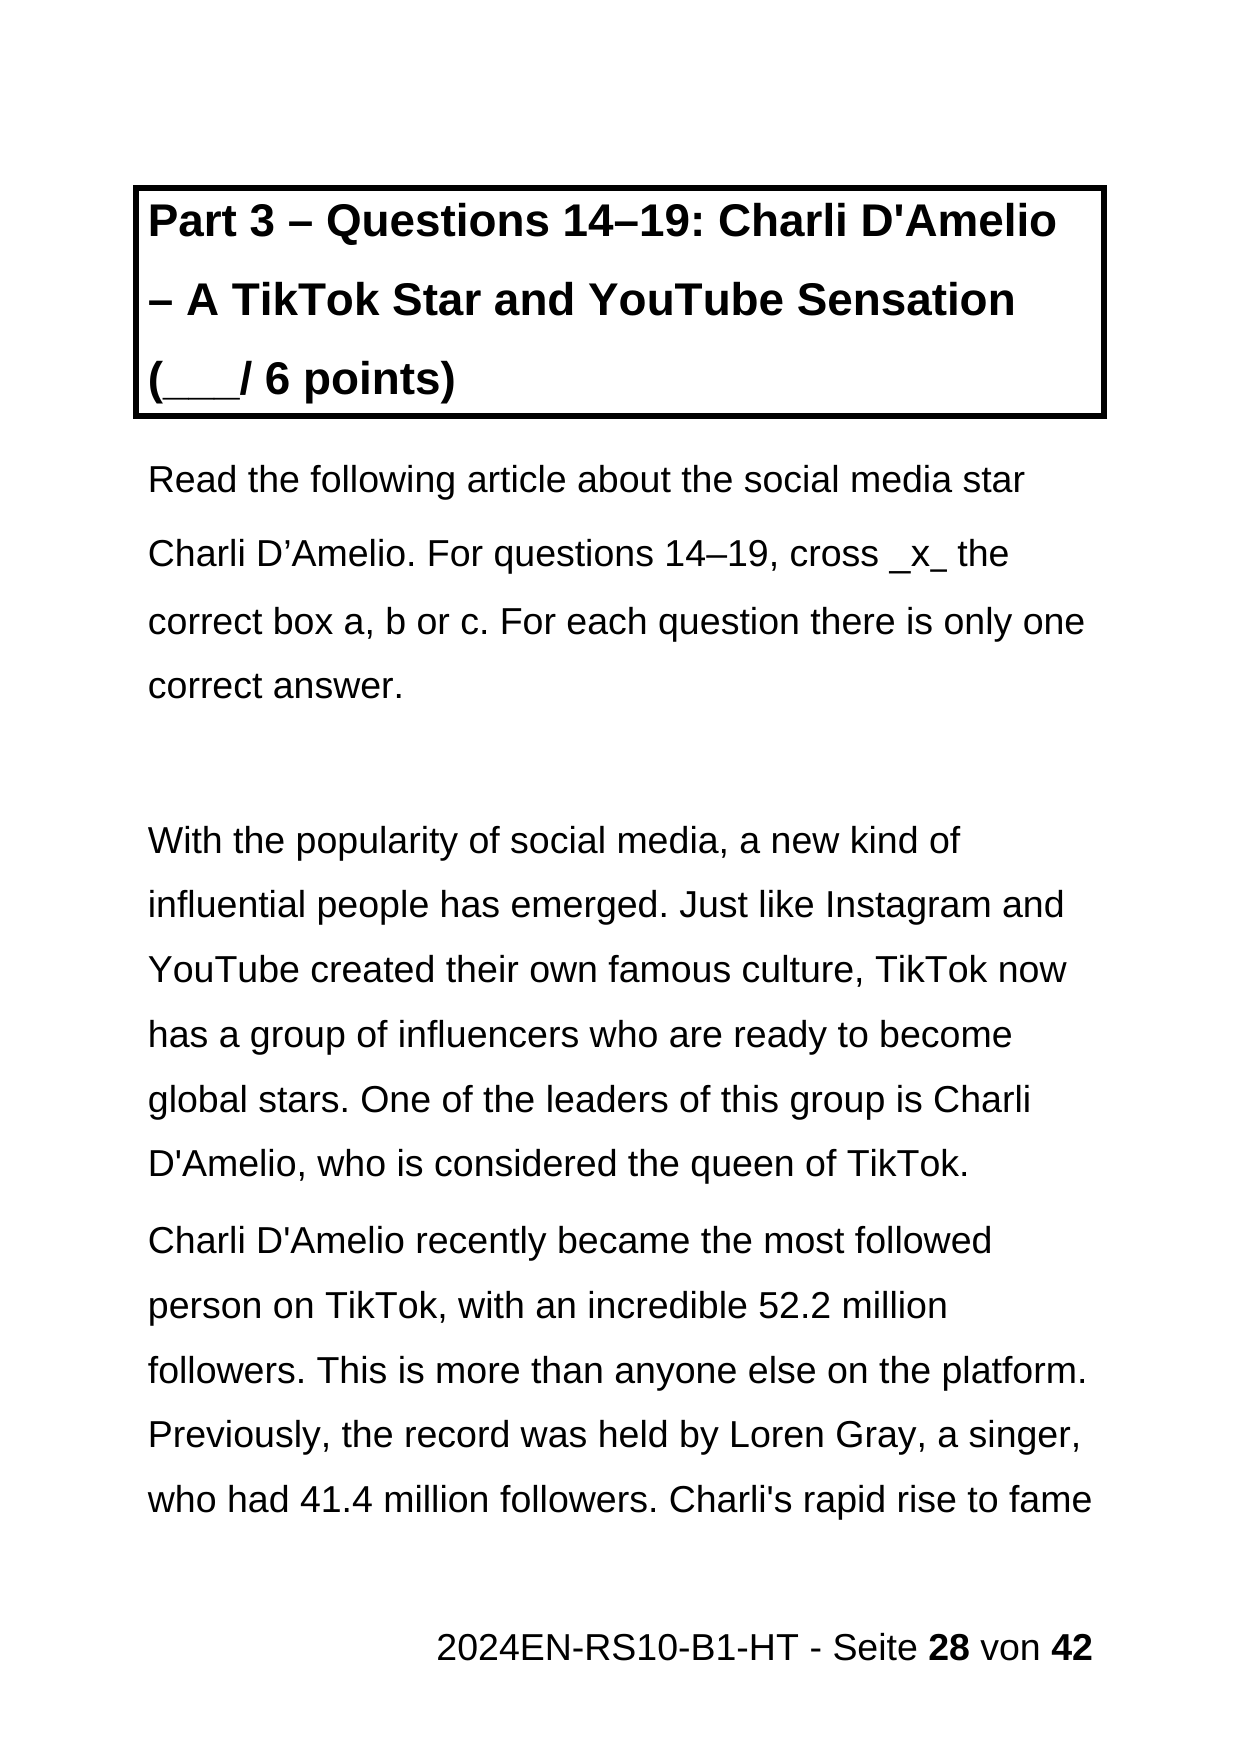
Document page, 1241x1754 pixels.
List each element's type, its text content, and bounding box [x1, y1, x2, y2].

subtitle Part 3 – Questions 14–19: Charli D'Amelio – A TikTok Star and YouTube Sensation (___/ 6 points) [139, 191, 1101, 413]
text With the popularity of social media, a new kind of influential people has emerged. Just like Instagram and YouTube created their own famous culture, TikTok now has a group of influencers who are ready to become global stars. One of the leaders of this group is Charli D'Amelio, who is considered the queen of TikTok. [148, 818, 1093, 1184]
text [148, 1219, 1093, 1521]
text Read the following article about the social media star Charli D’Amelio. For questions 14–19, cross _x_ the correct box a, b or c. For each question there is only one correct answer. [148, 458, 1093, 707]
